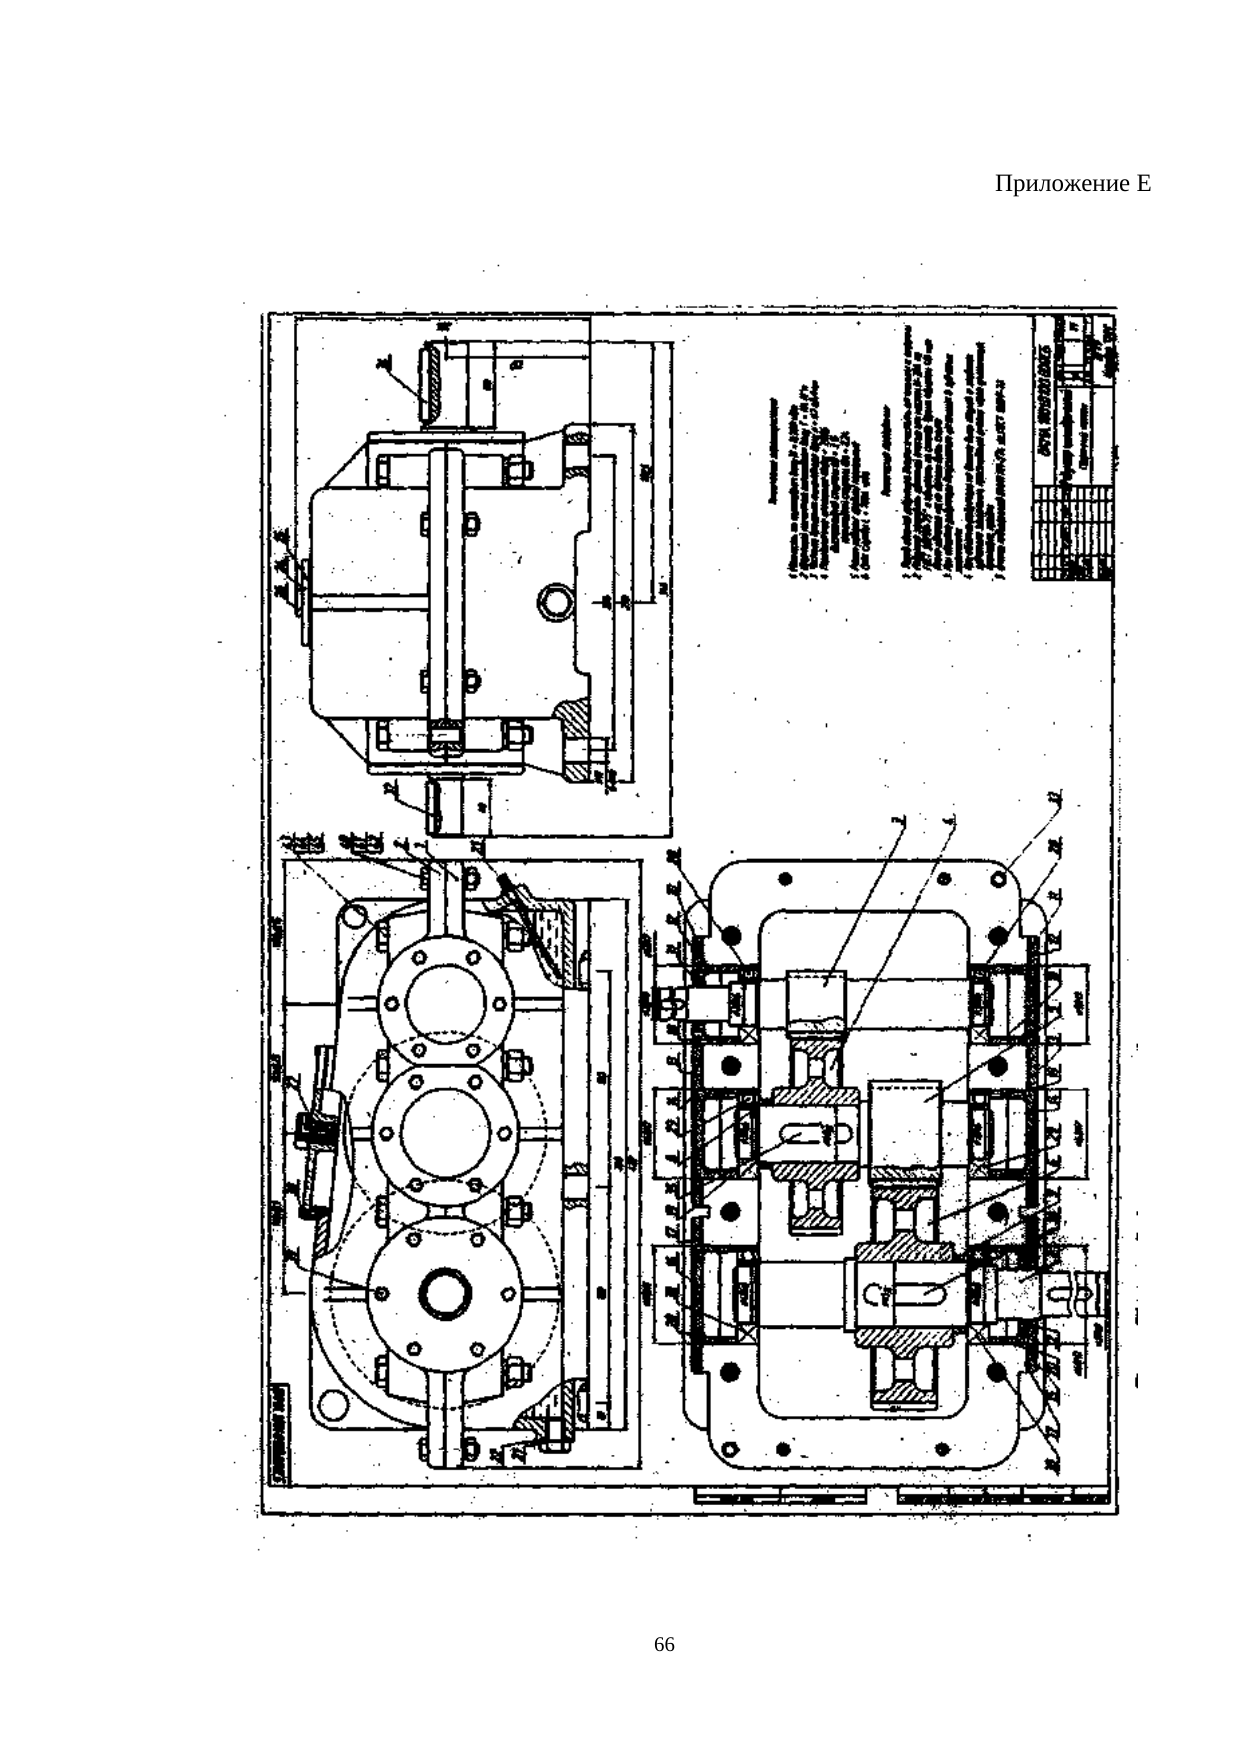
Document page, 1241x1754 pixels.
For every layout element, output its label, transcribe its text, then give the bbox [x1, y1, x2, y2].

text Приложение Е [177, 168, 1152, 197]
picture [214, 261, 1138, 1572]
